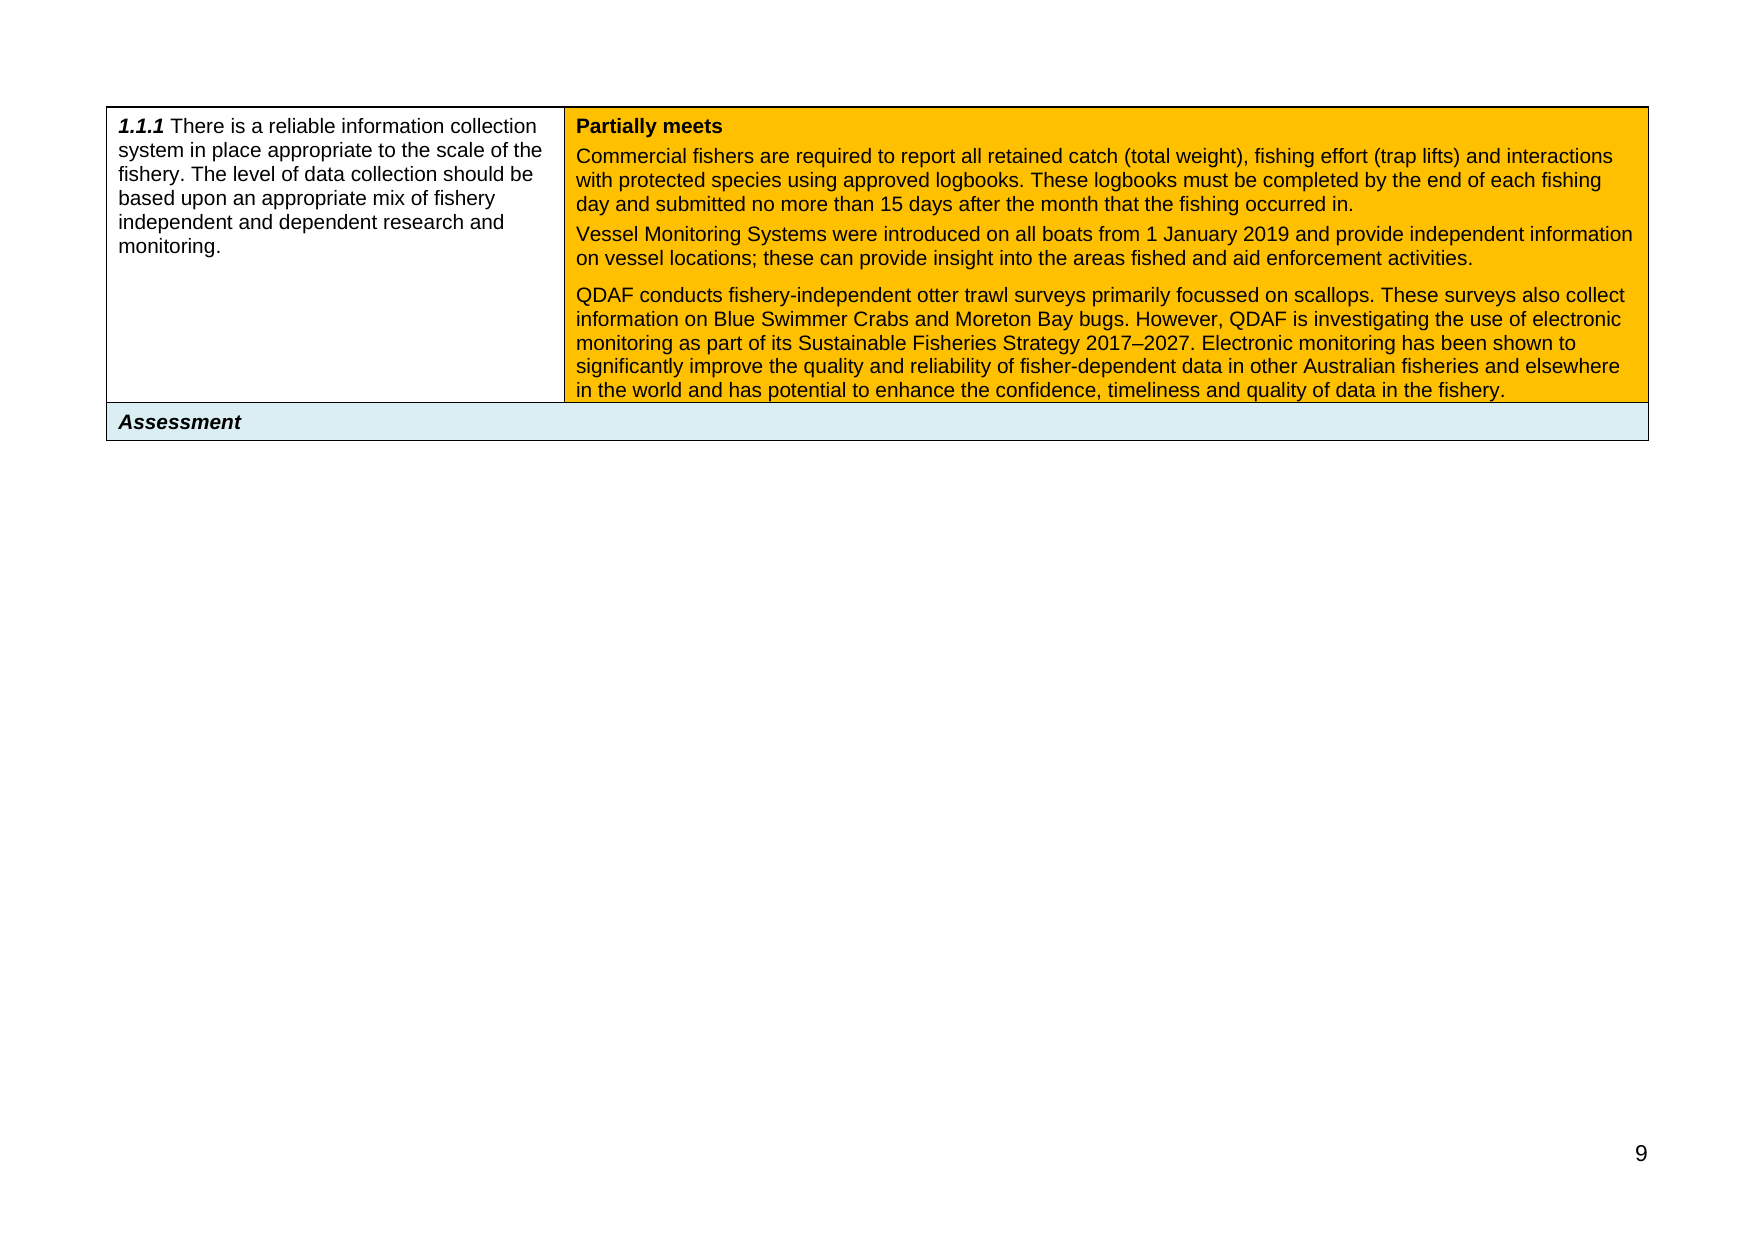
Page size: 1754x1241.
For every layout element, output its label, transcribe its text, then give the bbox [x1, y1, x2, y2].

table_cell Partially meets Commercial fishers are required to report all retained catch (total weight), fishing effort (trap lifts) and interactions with protected species using approved logbooks. These logbooks must be completed by the end of each fishing day and submitted no more than 15 days after the month that the fishing occurred in. Vessel Monitoring Systems were introduced on all boats from 1 January 2019 and provide independent information on vessel locations; these can provide insight into the areas fished and aid enforcement activities. QDAF conducts fishery-independent otter trawl surveys primarily focussed on scallops. These surveys also collect information on Blue Swimmer Crabs and Moreton Bay bugs. However, QDAF is investigating the use of electronic monitoring as part of its Sustainable Fisheries Strategy 2017–2027. Electronic monitoring has been shown to significantly improve the quality and reliability of fisher-dependent data in other Australian fisheries and elsewhere in the world and has potential to enhance the confidence, timeliness and quality of data in the fishery. [565, 108, 1648, 402]
table_cell Assessment [107, 403, 1648, 440]
table_cell 1.1.1 There is a reliable information collection system in place appropriate to the scale of the fishery. The level of data collection should be based upon an appropriate mix of fishery independent and dependent research and monitoring. [107, 108, 564, 402]
